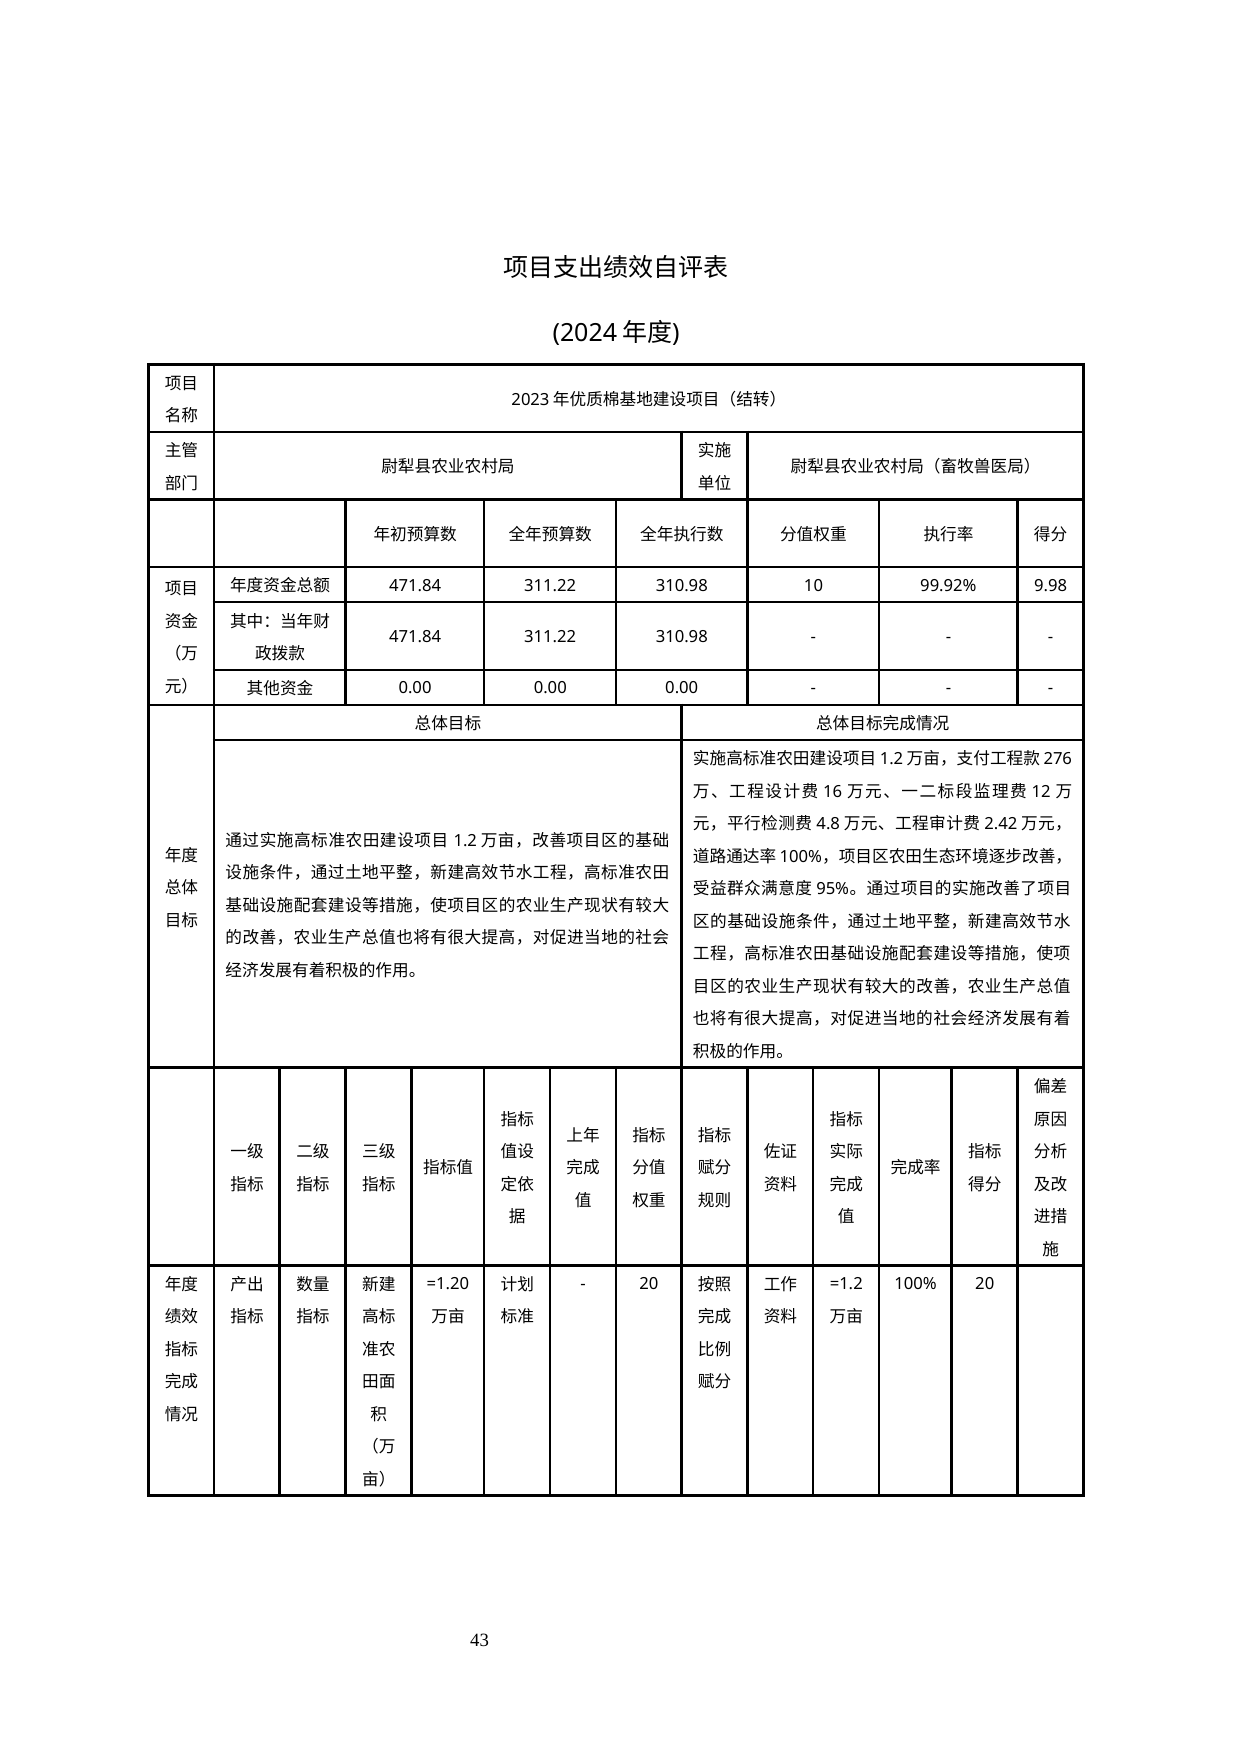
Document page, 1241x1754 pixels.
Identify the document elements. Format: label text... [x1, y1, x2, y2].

table_cell 指标赋分规则 [683, 1069, 746, 1264]
table_cell 99.92% [880, 568, 1016, 601]
table_cell 实施单位 [683, 433, 746, 498]
table_cell 10 [749, 568, 878, 601]
table_cell =1.2万亩 [814, 1267, 878, 1494]
table_cell 项目资金 （万元） [150, 568, 213, 703]
table_cell 311.22 [485, 603, 615, 668]
table_cell 佐证资料 [749, 1069, 812, 1264]
table_cell 一级指标 [215, 1069, 278, 1264]
table_cell - [1019, 671, 1082, 703]
table_cell 100% [880, 1267, 950, 1494]
table_cell 完成率 [880, 1069, 950, 1264]
table_cell 2023年优质棉基地建设项目（结转） [215, 366, 1082, 431]
table_cell 执行率 [880, 501, 1016, 566]
table_cell 全年执行数 [617, 501, 746, 566]
table_cell 通过实施高标准农田建设项目1.2万亩，改善项目区的基础设施条件，通过土地平整，新建高效节水工程，高标准农田基础设施配套建设等措施，使项目区的农业生产现状有较大的改善，农业生产总值也将有很大提高，对促进当地的社会经济发展有着积极的作用。 [215, 741, 680, 1066]
table_cell 偏差原因分析及改进措施 [1019, 1069, 1082, 1264]
table_cell 得分 [1019, 501, 1082, 566]
table_cell 20 [953, 1267, 1016, 1494]
table_cell 主管部门 [150, 433, 213, 498]
table_cell 0.00 [485, 671, 615, 703]
table_cell - [551, 1267, 615, 1494]
table_cell 数量指标 [281, 1267, 344, 1494]
table_cell 项目名称 [150, 366, 213, 431]
table_cell 二级指标 [281, 1069, 344, 1264]
table_cell 新建高标准农田面积（万亩） [347, 1267, 410, 1494]
table_cell 指标得分 [953, 1069, 1016, 1264]
table_cell 分值权重 [749, 501, 878, 566]
table_cell [150, 1069, 213, 1264]
table_cell 上年完成值 [551, 1069, 615, 1264]
table_header 项目支出绩效自评表 [148, 233, 1083, 298]
table_cell - [880, 671, 1016, 703]
table_cell 20 [617, 1267, 680, 1494]
table_cell 指标实际完成值 [814, 1069, 878, 1264]
table_cell =1.20万亩 [413, 1267, 483, 1494]
table_cell [150, 501, 213, 566]
table_cell 年初预算数 [347, 501, 483, 566]
table_cell 其他资金 [215, 671, 344, 703]
table_cell 实施高标准农田建设项目1.2万亩，支付工程款276万、工程设计费16万元、一二标段监理费12万元，平行检测费4.8万元、工程审计费2.42万元，道路通达率100%，项目区农田生态环境逐步改善，受益群众满意度95%。通过项目的实施改善了项目区的基础设施条件，通过土地平整，新建高效节水工程，高标准农田基础设施配套建设等措施，使项目区的农业生产现状有较大的改善，农业生产总值也将有很大提高，对促进当地的社会经济发展有着积极的作用。 [683, 741, 1082, 1066]
table_cell 311.22 [485, 568, 615, 601]
table_cell 指标值 [413, 1069, 483, 1264]
table_cell (2024年度) [148, 298, 1083, 363]
table_cell 按照完成比例赋分 [683, 1267, 746, 1494]
table_cell [1019, 1267, 1082, 1494]
table_cell 指标值设定依据 [485, 1069, 549, 1264]
table_cell 471.84 [347, 603, 483, 668]
table_cell 指标分值权重 [617, 1069, 680, 1264]
table_cell 年度总体目标 [150, 706, 213, 1066]
table_cell 其中：当年财政拨款 [215, 603, 344, 668]
table_cell 0.00 [347, 671, 483, 703]
table_cell 工作资料 [749, 1267, 812, 1494]
table_cell 尉犁县农业农村局（畜牧兽医局） [749, 433, 1082, 498]
table_cell - [880, 603, 1016, 668]
table_cell 三级指标 [347, 1069, 410, 1264]
table_cell 年度绩效指标完成情况 [150, 1267, 213, 1494]
table_cell 0.00 [617, 671, 746, 703]
table_cell 年度资金总额 [215, 568, 344, 601]
table_cell 计划标准 [485, 1267, 549, 1494]
table_cell 尉犁县农业农村局 [215, 433, 680, 498]
table_cell 310.98 [617, 568, 746, 601]
table_cell 310.98 [617, 603, 746, 668]
table_cell 全年预算数 [485, 501, 615, 566]
table_cell 产出指标 [215, 1267, 278, 1494]
table_cell 总体目标 [215, 706, 680, 739]
table_cell 总体目标完成情况 [683, 706, 1082, 739]
table_cell [215, 501, 344, 566]
table_cell - [749, 671, 878, 703]
table_cell 471.84 [347, 568, 483, 601]
table_cell 9.98 [1019, 568, 1082, 601]
table_cell - [1019, 603, 1082, 668]
table_cell - [749, 603, 878, 668]
